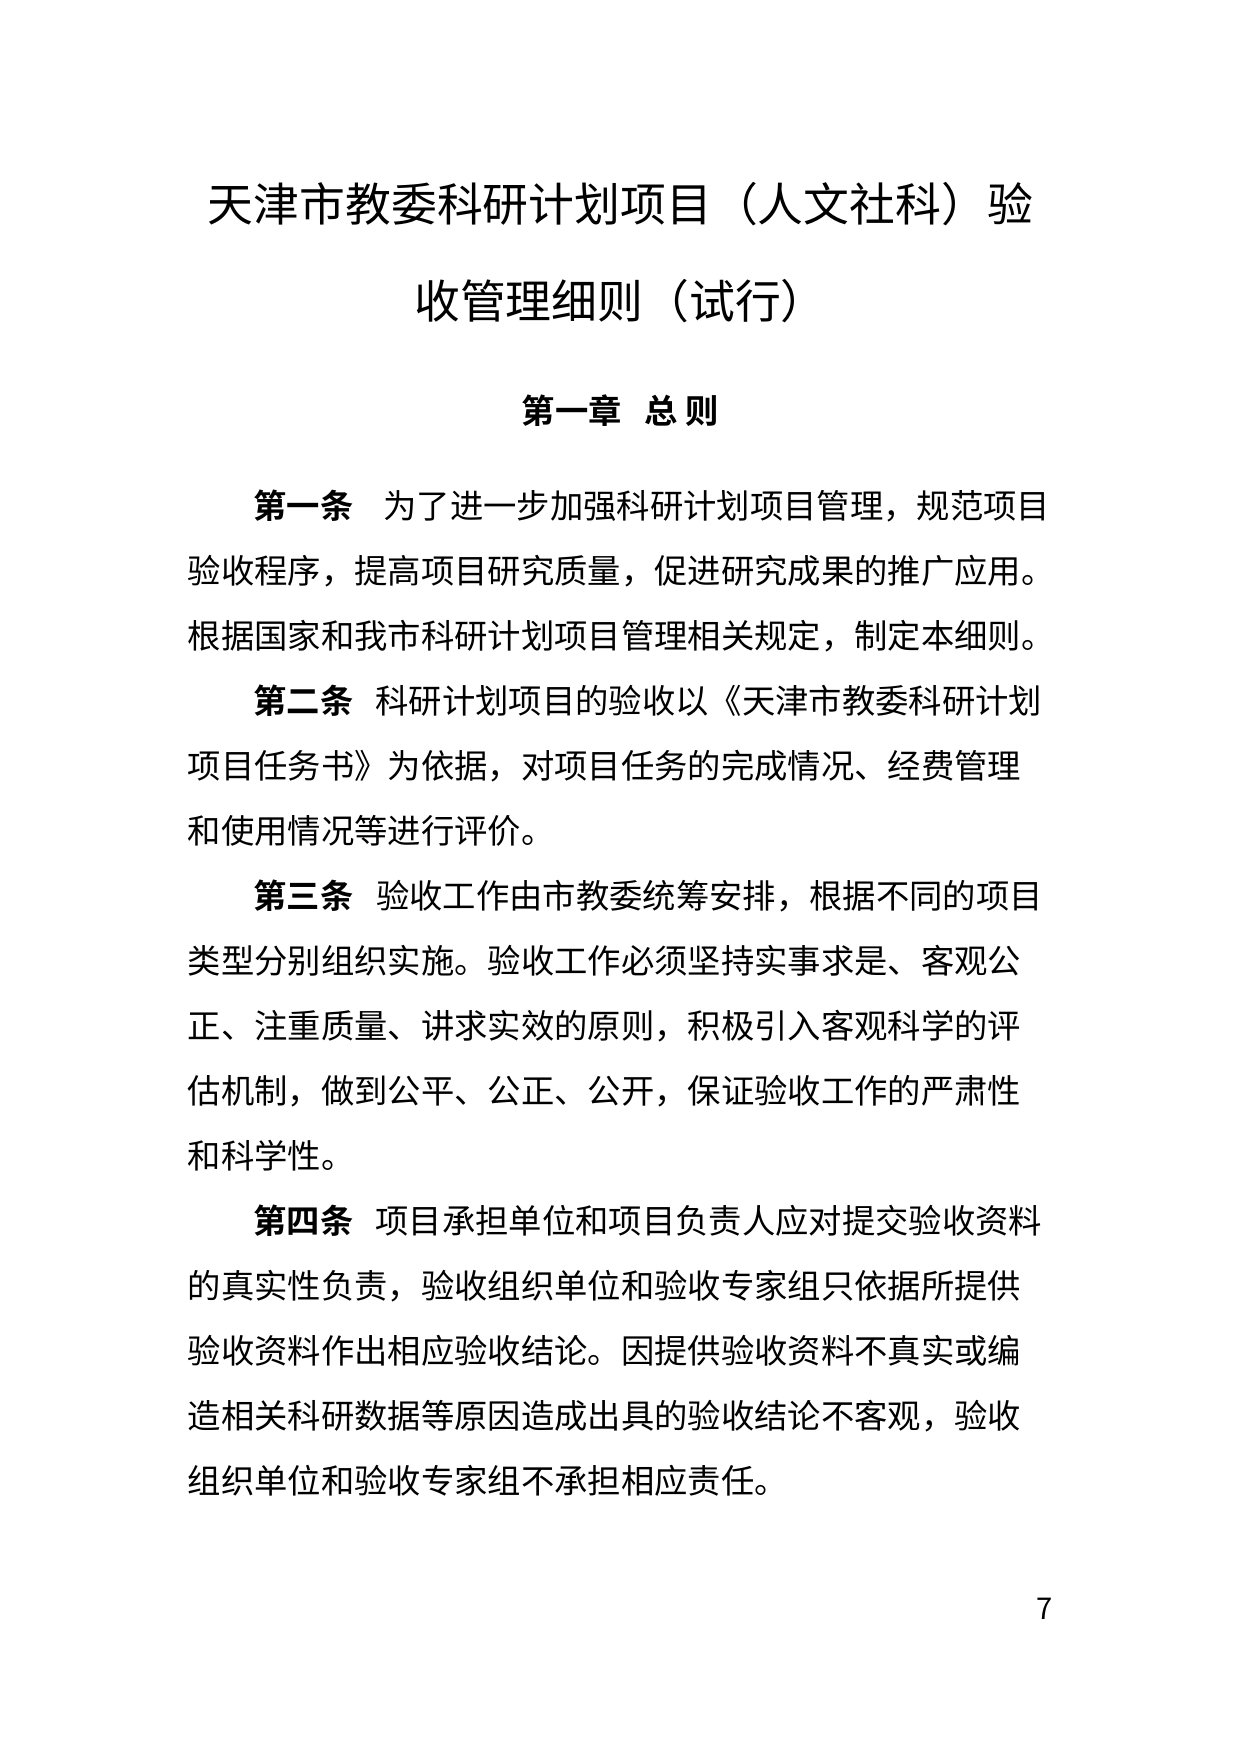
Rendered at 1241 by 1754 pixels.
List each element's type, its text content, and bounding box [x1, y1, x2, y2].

text 第一章 总 则 [187, 377, 1053, 442]
text 第四条 项目承担单位和项目负责人应对提交验收资料的真实性负责，验收组织单位和验收专家组只依据所提供验收资料作出相应验收结论。因提供验收资料不真实或编造相关科研数据等原因造成出具的验收结论不客观，验收组织单位和验收专家组不承担相应责任。 [187, 1186, 1053, 1511]
text 第二条 科研计划项目的验收以《天津市教委科研计划项目任务书》为依据，对项目任务的完成情况、经费管理和使用情况等进行评价。 [187, 666, 1053, 861]
text 天津市教委科研计划项目（人文社科）验收管理细则（试行） [187, 153, 1053, 348]
text 第一条 为了进一步加强科研计划项目管理，规范项目验收程序，提高项目研究质量，促进研究成果的推广应用。根据国家和我市科研计划项目管理相关规定，制定本细则。 [187, 471, 1053, 666]
text 第三条 验收工作由市教委统筹安排，根据不同的项目类型分别组织实施。验收工作必须坚持实事求是、客观公正、注重质量、讲求实效的原则，积极引入客观科学的评估机制，做到公平、公正、公开，保证验收工作的严肃性和科学性。 [187, 861, 1053, 1186]
